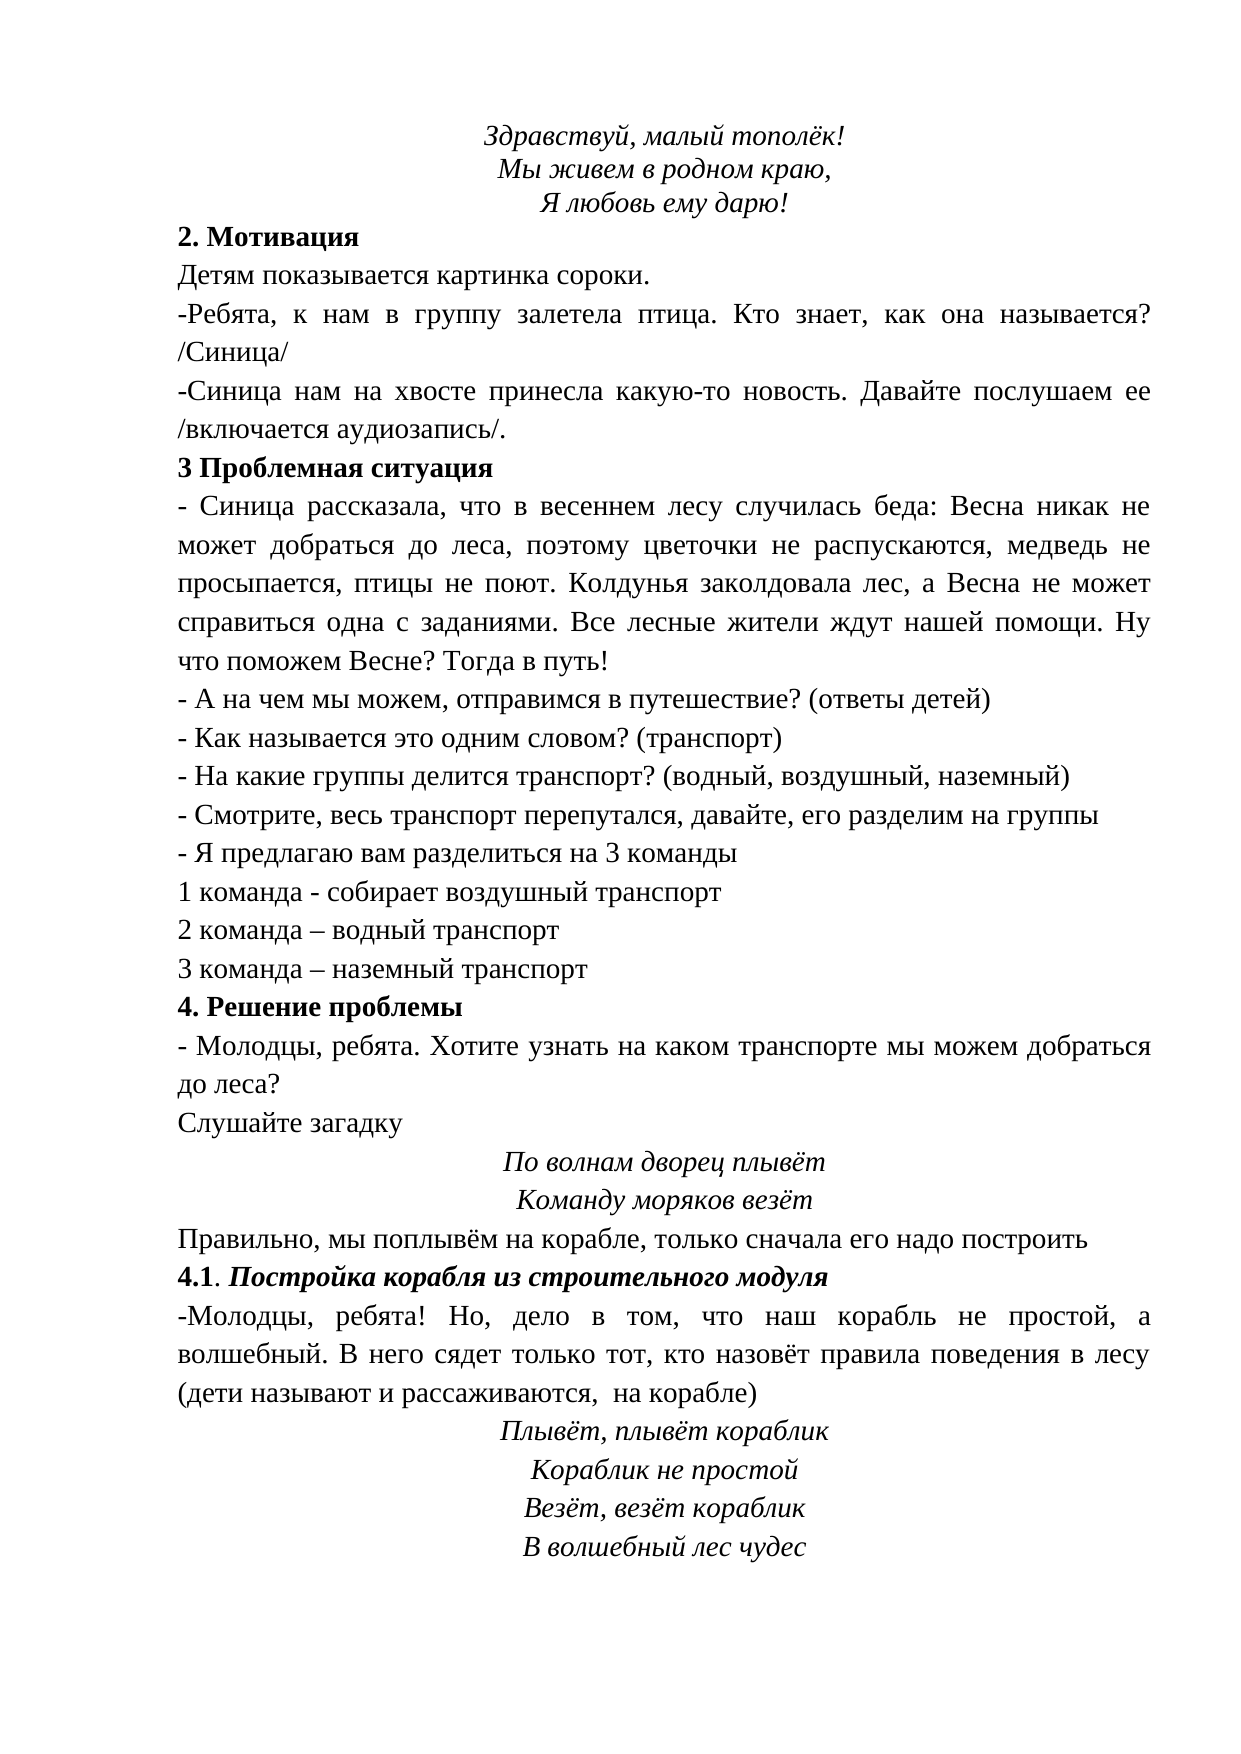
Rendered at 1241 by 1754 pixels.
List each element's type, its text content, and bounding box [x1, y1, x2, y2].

text Здравствуй, малый тополёк! [177, 118, 1152, 152]
text 3 команда – наземный транспорт [177, 951, 1152, 984]
text В волшебный лес чудес [177, 1529, 1152, 1563]
text Плывёт, плывёт кораблик [177, 1413, 1152, 1447]
text - Синица рассказала, что в весеннем лесу случилась беда: Весна никак не может добраться до леса, поэтому цветочки не распускаются, медведь не просыпается, птицы не поют. Колдунья заколдовала лес, а Весна не может справиться одна с заданиями. Все лесные жители ждут нашей помощи. Ну что поможем Весне? Тогда в путь! [177, 488, 1152, 676]
text - Молодцы, ребята. Хотите узнать на каком транспорте мы можем добраться до леса? [177, 1028, 1152, 1100]
text - Как называется это одним словом? (транспорт) [177, 720, 1152, 753]
text 4. Решение проблемы [177, 989, 1152, 1023]
text 4.1. Постройка корабля из строительного модуля [177, 1259, 1152, 1293]
text - Смотрите, весь транспорт перепутался, давайте, его разделим на группы [177, 797, 1152, 830]
text - А на чем мы можем, отправимся в путешествие? (ответы детей) [177, 681, 1152, 715]
text -Молодцы, ребята! Но, дело в том, что наш корабль не простой, а волшебный. В него сядет только тот, кто назовёт правила поведения в лесу (дети называют и рассаживаются, на корабле) [177, 1298, 1152, 1408]
text Правильно, мы поплывём на корабле, только сначала его надо построить [177, 1221, 1152, 1254]
text - На какие группы делится транспорт? (водный, воздушный, наземный) [177, 758, 1152, 792]
text 3 Проблемная ситуация [177, 450, 1152, 483]
text Я любовь ему дарю! [177, 185, 1152, 219]
text -Синица нам на хвосте принесла какую-то новость. Давайте послушаем ее /включается аудиозапись/. [177, 373, 1152, 445]
text Везёт, везёт кораблик [177, 1491, 1152, 1524]
text - Я предлагаю вам разделиться на 3 команды [177, 835, 1152, 869]
text Слушайте загадку [177, 1105, 1152, 1139]
text Мы живем в родном краю, [177, 152, 1152, 185]
text Команду моряков везёт [177, 1182, 1152, 1216]
text 2. Мотивация [177, 219, 1152, 252]
text 1 команда - собирает воздушный транспорт [177, 874, 1152, 907]
text По волнам дворец плывёт [177, 1144, 1152, 1177]
text -Ребята, к нам в группу залетела птица. Кто знает, как она называется? /Синица/ [177, 296, 1152, 368]
text 2 команда – водный транспорт [177, 912, 1152, 946]
text Кораблик не простой [177, 1452, 1152, 1486]
text Детям показывается картинка сороки. [177, 257, 1152, 291]
